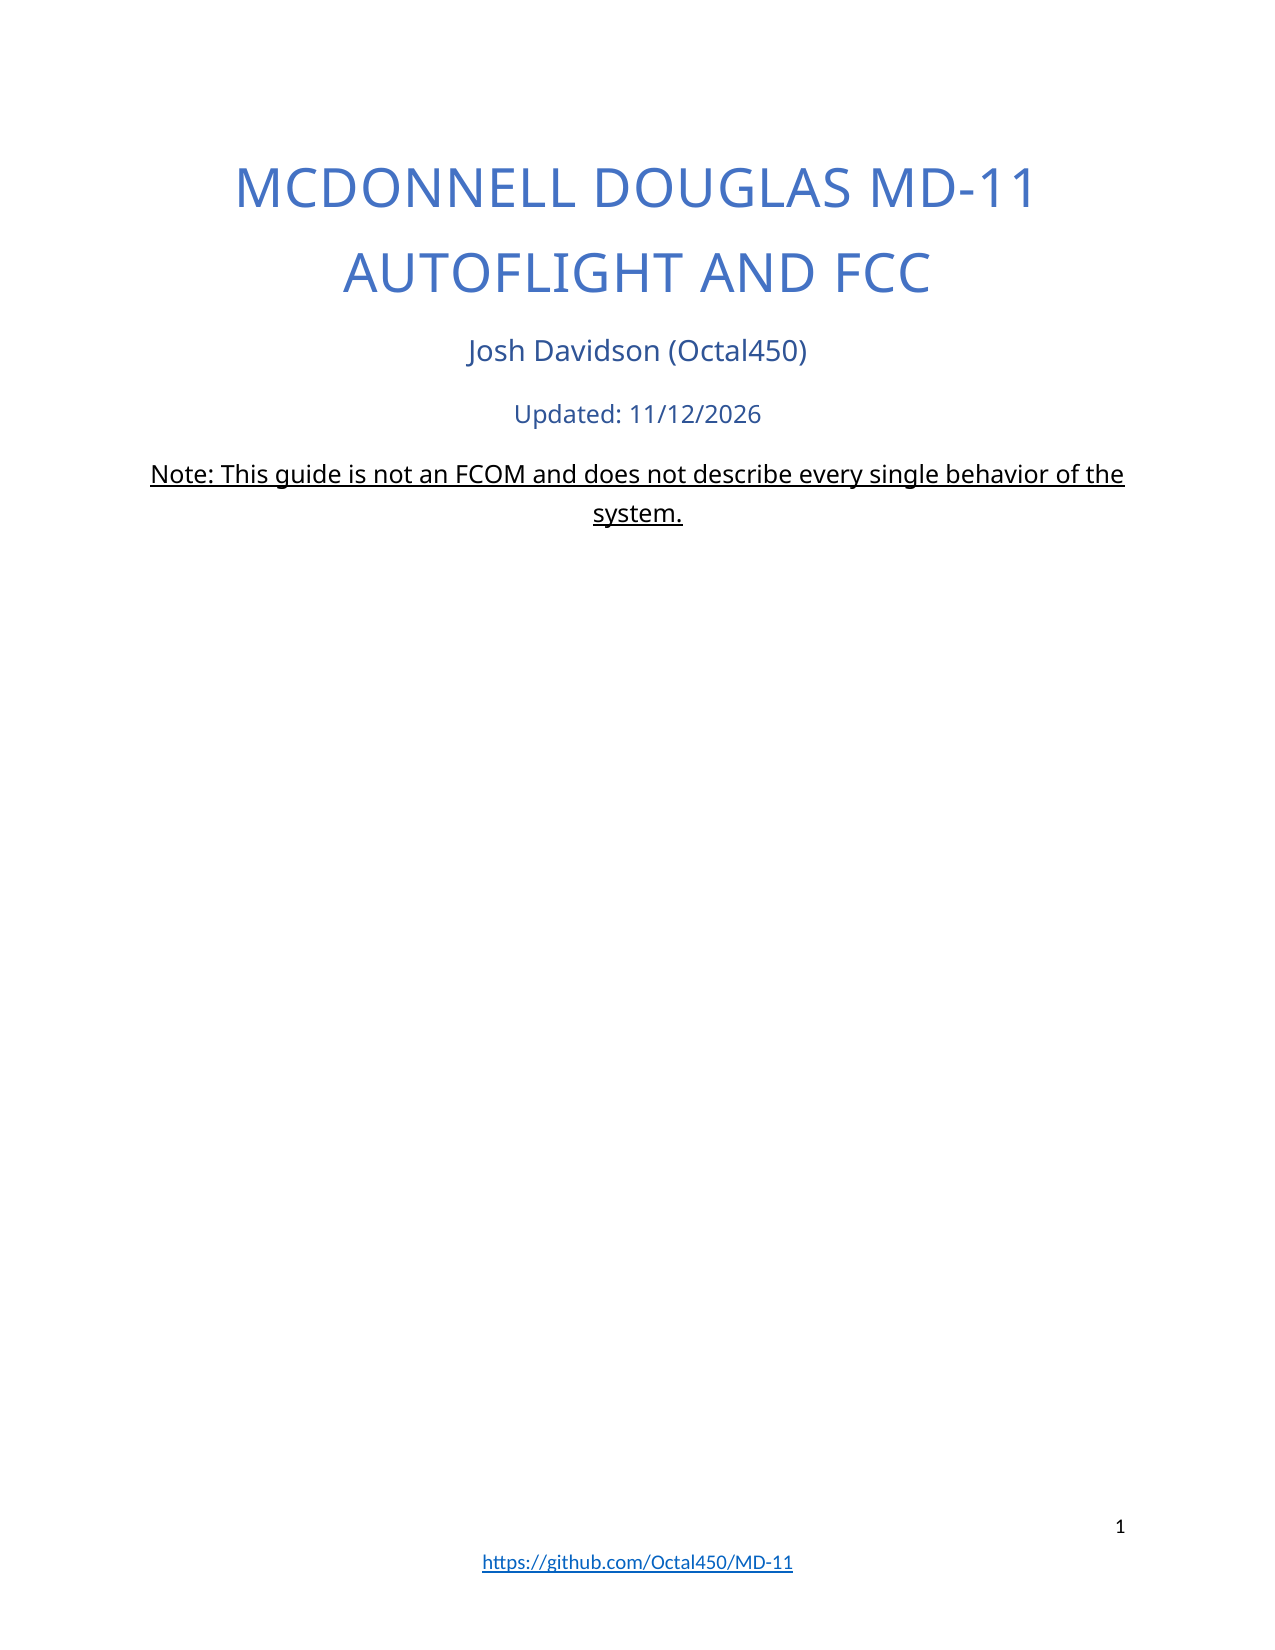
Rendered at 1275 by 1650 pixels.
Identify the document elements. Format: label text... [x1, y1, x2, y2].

text Note: This guide is not an FCOM and does not describe every single behavior of the system. [150, 487, 1125, 530]
title Autoflight and FCC [150, 235, 1125, 308]
text Josh Davidson (Octal450) [150, 330, 1125, 370]
text Note: This guide is not an FCOM and does not describe every single behavior of the system. [150, 456, 1125, 485]
title McDonnell Douglas MD-11 [150, 150, 1125, 224]
text Updated: 7/18/2024 [150, 396, 1125, 431]
